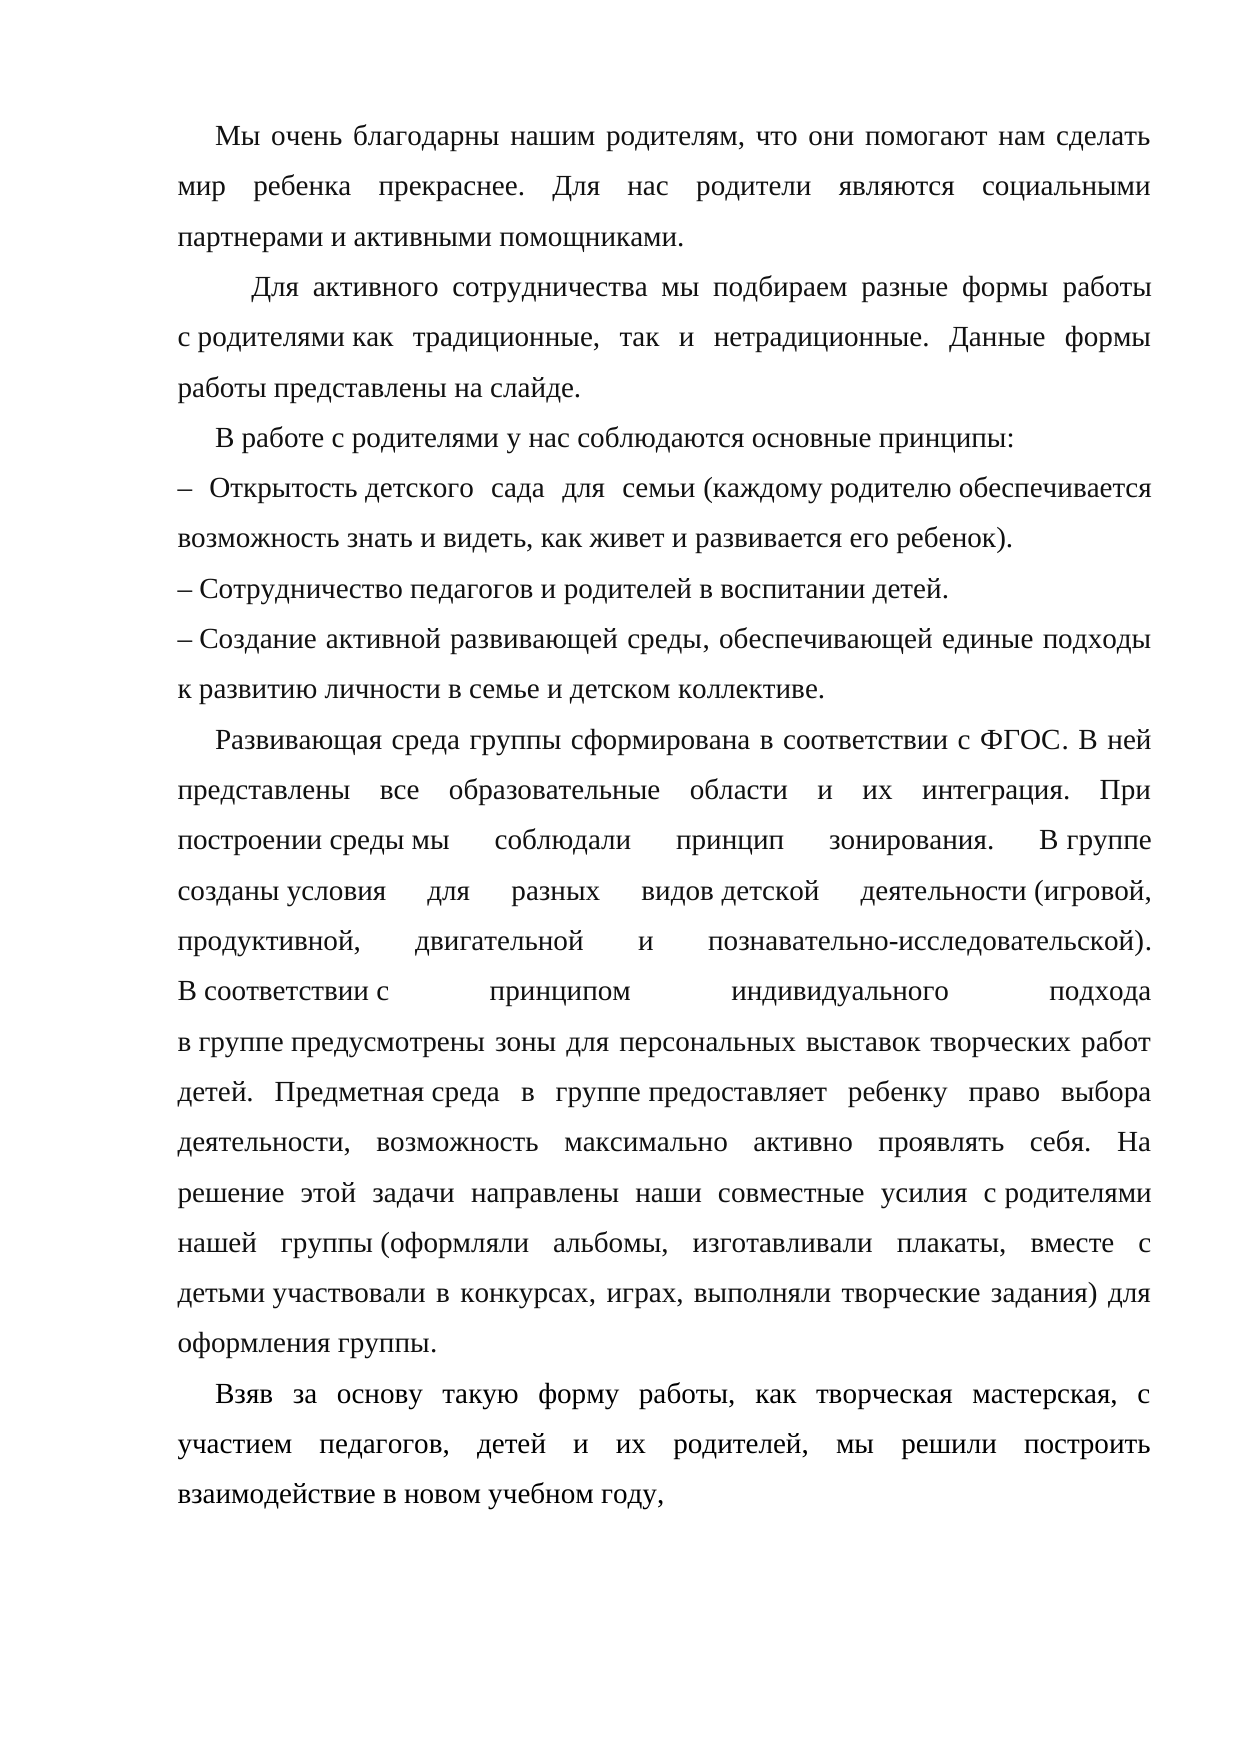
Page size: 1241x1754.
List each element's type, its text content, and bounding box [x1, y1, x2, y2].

text Для активного сотрудничества мы подбираем разные формы работы с родителями как традиционные, так и нетрадиционные. Данные формы работы представлены на слайде. [177, 269, 1152, 403]
text – Открытость детского сада для семьи (каждому родителю обеспечивается возможность знать и видеть, как живет и развивается его ребенок). [177, 470, 1152, 554]
text – Сотрудничество педагогов и родителей в воспитании детей. [177, 571, 1152, 604]
text – Создание активной развивающей среды, обеспечивающей единые подходы к развитию личности в семье и детском коллективе. [177, 621, 1152, 705]
text Развивающая среда группы сформирована в соответствии с ФГОС. В ней представлены все образовательные области и их интеграция. При построении среды мы соблюдали принцип зонирования. В группе созданы условия для разных видов детской деятельности (игровой, продуктивной, двигательной и познавательно-исследовательской). В соответствии с принципом индивидуального подхода в группе предусмотрены зоны для персональных выставок творческих работ детей. Предметная среда в группе предоставляет ребенку право выбора деятельности, возможность максимально активно проявлять себя. На решение этой задачи направлены наши совместные усилия с родителями нашей группы (оформляли альбомы, изготавливали плакаты, вместе с детьми участвовали в конкурсах, играх, выполняли творческие задания) для оформления группы. [177, 722, 1152, 1359]
text Взяв за основу такую форму работы, как творческая мастерская, с участием педагогов, детей и их родителей, мы решили построить взаимодействие в новом учебном году, [177, 1376, 1152, 1510]
text В работе с родителями у нас соблюдаются основные принципы: [177, 420, 1152, 453]
text Мы очень благодарны нашим родителям, что они помогают нам сделать мир ребенка прекраснее. Для нас родители являются социальными партнерами и активными помощниками. [177, 118, 1152, 252]
